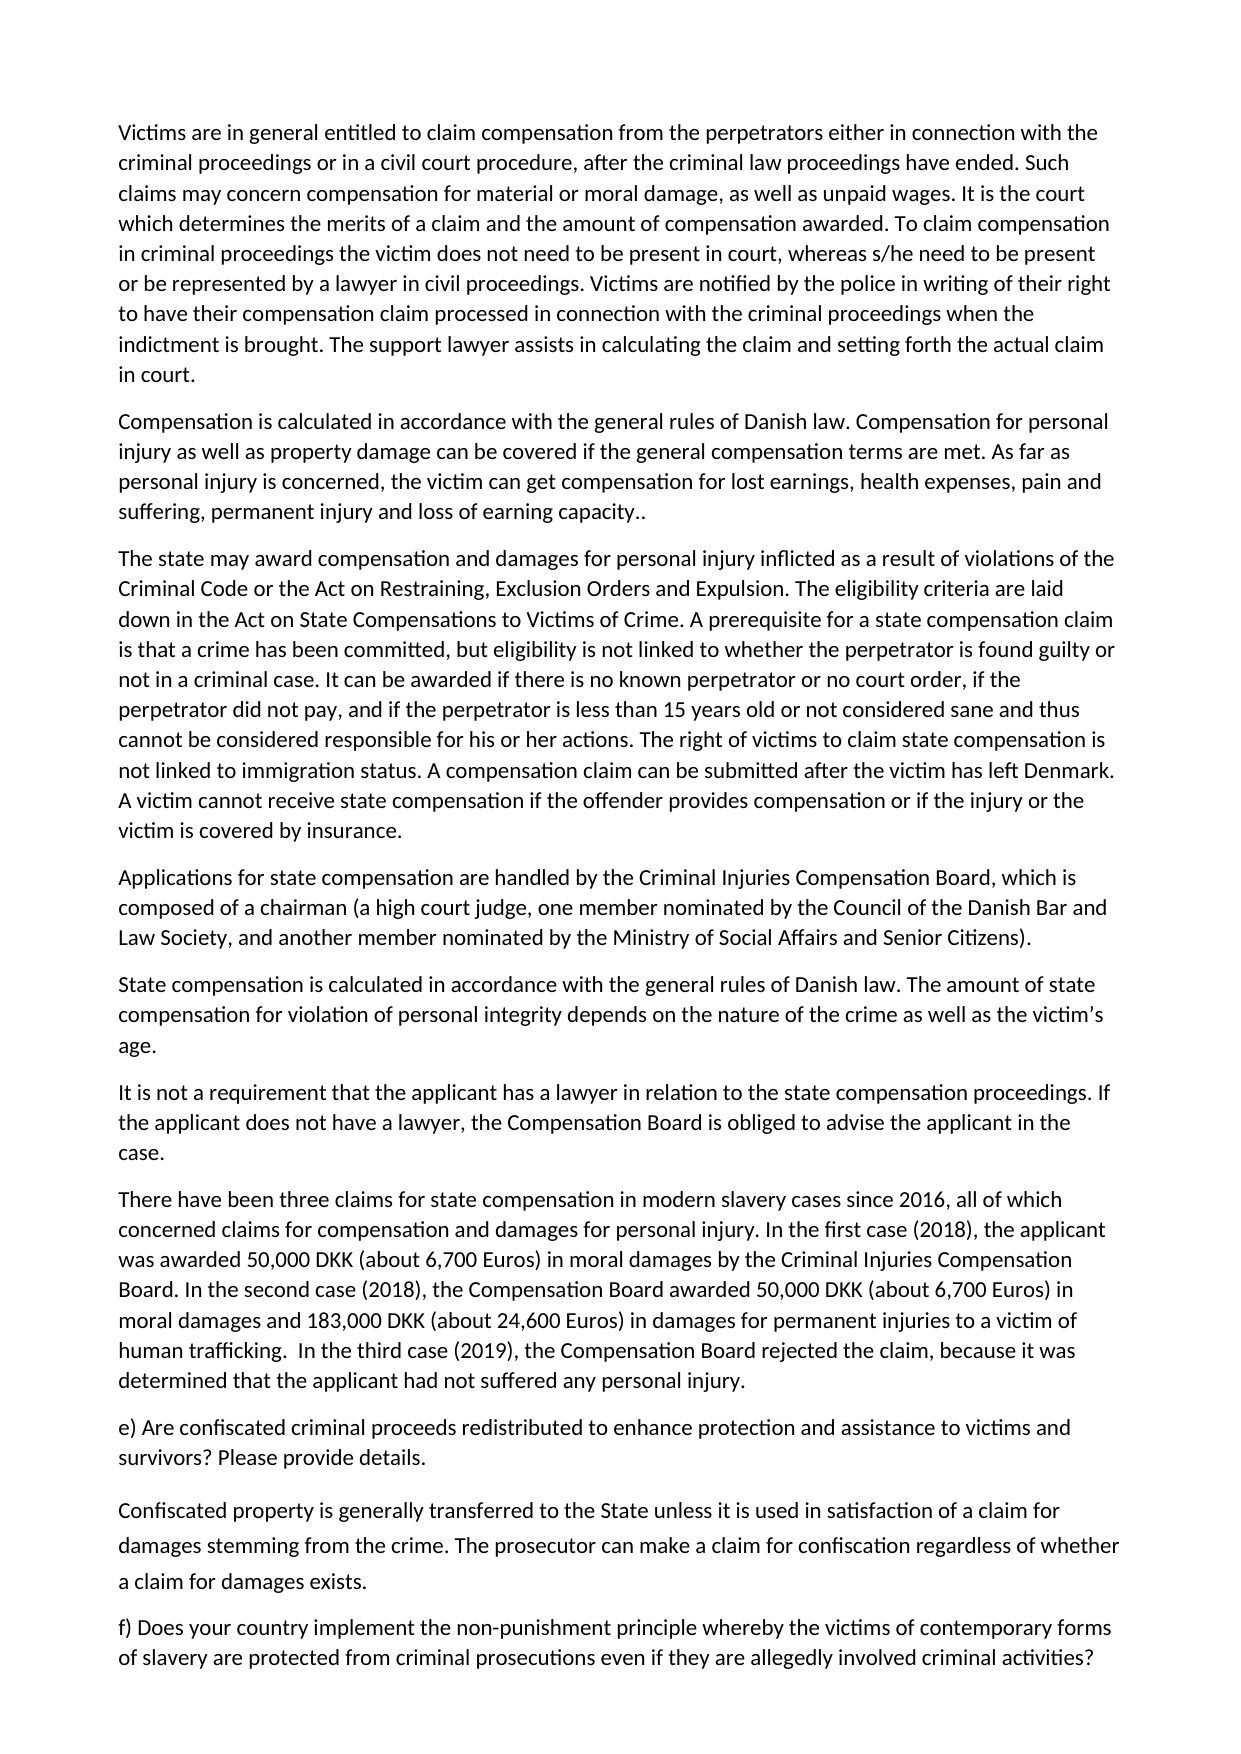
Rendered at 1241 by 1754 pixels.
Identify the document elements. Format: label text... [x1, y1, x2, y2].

text It is not a requirement that the applicant has a lawyer in relation to the state compensation proceedings. If the applicant does not have a lawyer, the Compensation Board is obliged to advise the applicant in the case. [118, 1078, 1122, 1166]
text Compensation is calculated in accordance with the general rules of Danish law. Compensation for personal injury as well as property damage can be covered if the general compensation terms are met. As far as personal injury is concerned, the victim can get compensation for lost earnings, health expenses, pain and suffering, permanent injury and loss of earning capacity.. [118, 407, 1122, 525]
text There have been three claims for state compensation in modern slavery cases since 2016, all of which concerned claims for compensation and damages for personal injury. In the first case (2018), the applicant was awarded 50,000 DKK (about 6,700 Euros) in moral damages by the Criminal Injuries Compensation Board. In the second case (2018), the Compensation Board awarded 50,000 DKK (about 6,700 Euros) in moral damages and 183,000 DKK (about 24,600 Euros) in damages for permanent injuries to a victim of human trafficking. In the third case (2019), the Compensation Board rejected the claim, because it was determined that the applicant had not suffered any personal injury. [118, 1185, 1122, 1394]
text State compensation is calculated in accordance with the general rules of Danish law. The amount of state compensation for violation of personal integrity depends on the nature of the crime as well as the victim’s age. [118, 970, 1122, 1059]
text The state may award compensation and damages for personal injury inflicted as a result of violations of the Criminal Code or the Act on Restraining, Exclusion Orders and Expulsion. The eligibility criteria are laid down in the Act on State Compensations to Victims of Crime. A prerequisite for a state compensation claim is that a crime has been committed, but eligibility is not linked to whether the perpetrator is found guilty or not in a criminal case. It can be awarded if there is no known perpetrator or no court order, if the perpetrator did not pay, and if the perpetrator is less than 15 years old or not considered sane and thus cannot be considered responsible for his or her actions. The right of victims to claim state compensation is not linked to immigration status. A compensation claim can be submitted after the victim has left Denmark. A victim cannot receive state compensation if the offender provides compensation or if the injury or the victim is covered by insurance. [118, 544, 1122, 844]
text Applications for state compensation are handled by the Criminal Injuries Compensation Board, which is composed of a chairman (a high court judge, one member nominated by the Council of the Danish Bar and Law Society, and another member nominated by the Ministry of Social Affairs and Senior Citizens). [118, 863, 1122, 951]
text f) Does your country implement the non-punishment principle whereby the victims of contemporary forms of slavery are protected from criminal prosecutions even if they are allegedly involved criminal activities? [118, 1613, 1122, 1671]
text Victims are in general entitled to claim compensation from the perpetrators either in connection with the criminal proceedings or in a civil court procedure, after the criminal law proceedings have ended. Such claims may concern compensation for material or moral damage, as well as unpaid wages. It is the court which determines the merits of a claim and the amount of compensation awarded. To claim compensation in criminal proceedings the victim does not need to be present in court, whereas s/he need to be present or be represented by a lawyer in civil proceedings. Victims are notified by the police in writing of their right to have their compensation claim processed in connection with the criminal proceedings when the indictment is brought. The support lawyer assists in calculating the claim and setting forth the actual claim in court. [118, 118, 1122, 388]
text Confiscated property is generally transferred to the State unless it is used in satisfaction of a claim for damages stemming from the crime. The prosecutor can make a claim for confiscation regardless of whether a claim for damages exists. [118, 1490, 1122, 1596]
text e) Are confiscated criminal proceeds redistributed to enhance protection and assistance to victims and survivors? Please provide details. [118, 1413, 1122, 1471]
